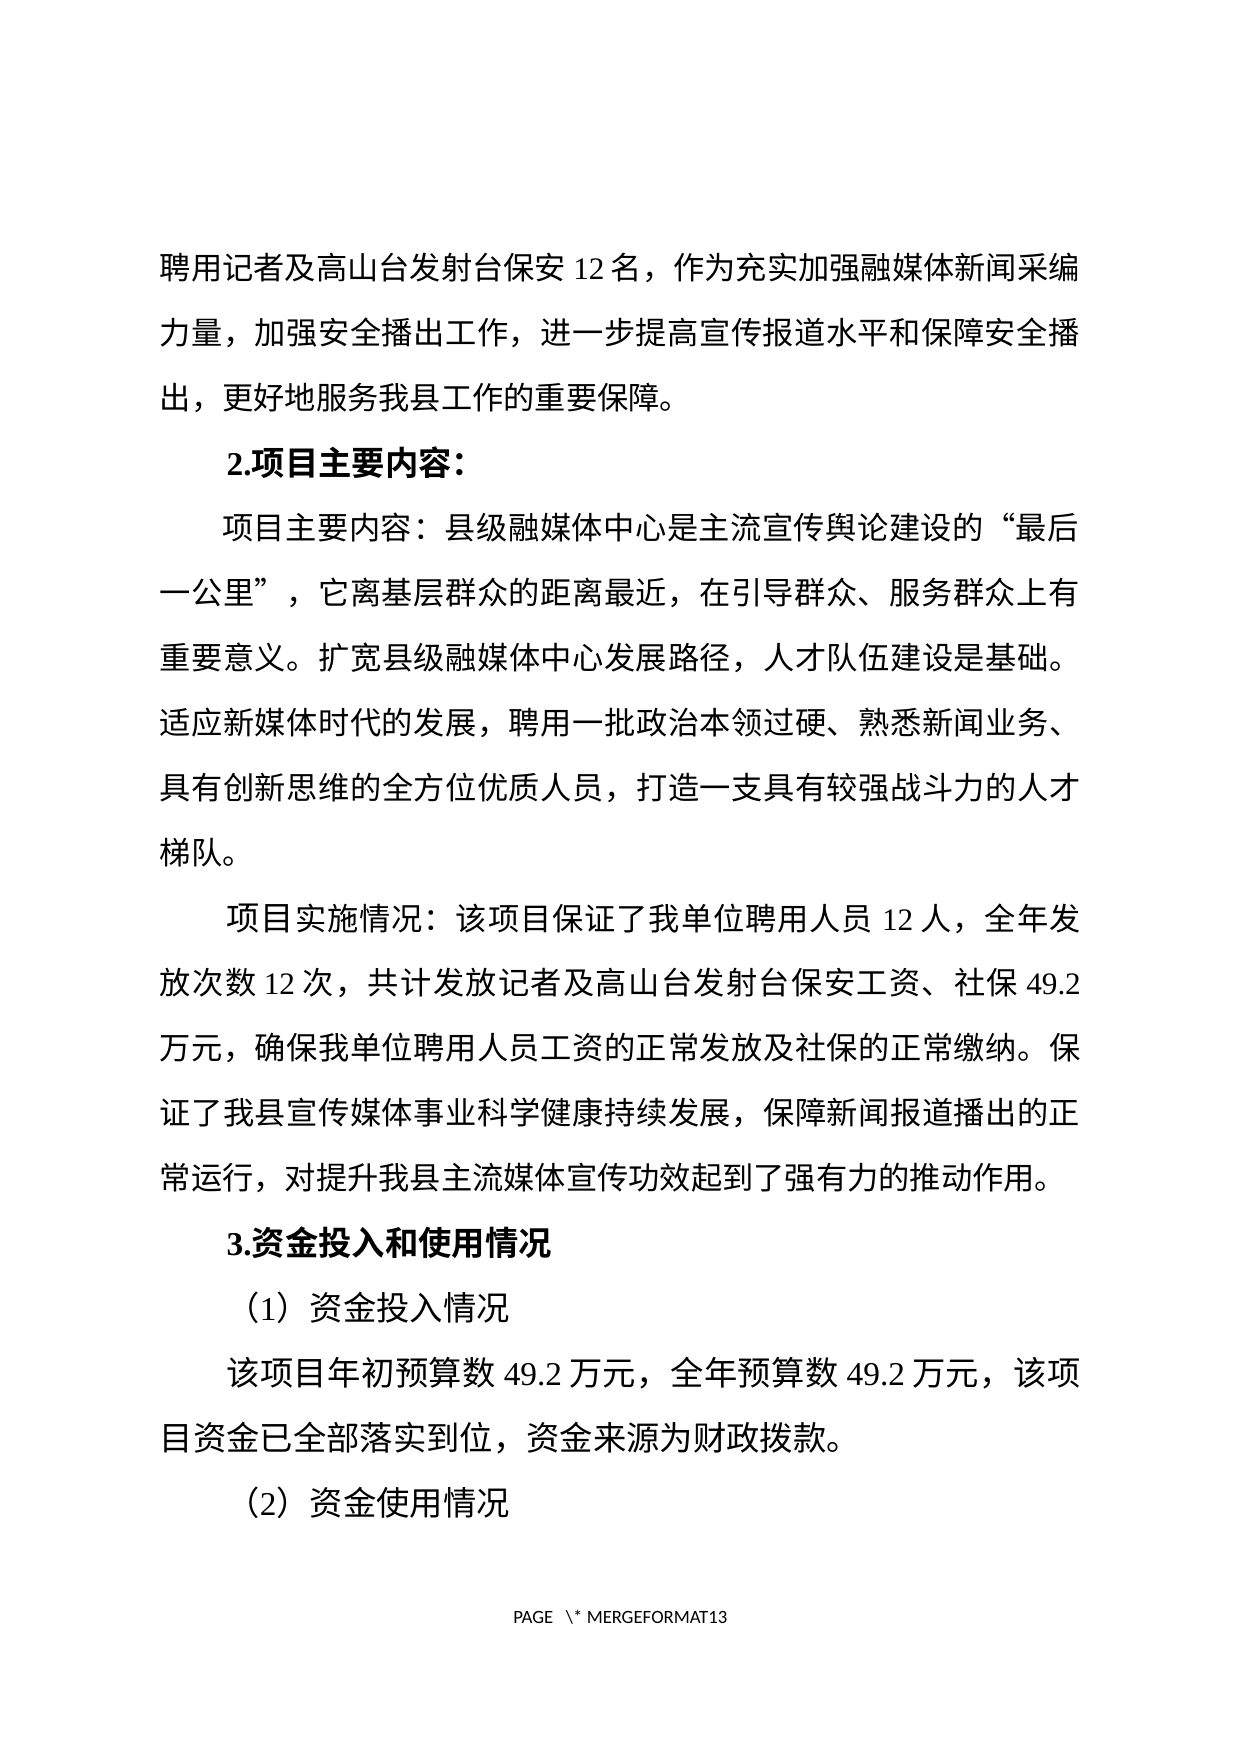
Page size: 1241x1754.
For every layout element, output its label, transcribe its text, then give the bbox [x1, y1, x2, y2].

title 2.项目主要内容： [159, 428, 1081, 493]
text （2）资金使用情况 [159, 1468, 1081, 1533]
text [159, 233, 1081, 428]
text 该项目年初预算数49.2万元，全年预算数49.2万元，该项目资金已全部落实到位，资金来源为财政拨款。 [159, 1338, 1081, 1468]
text （1）资金投入情况 [159, 1273, 1081, 1338]
text 项目实施情况：该项目保证了我单位聘用人员12人，全年发放次数12次，共计发放记者及高山台发射台保安工资、社保49.2万元，确保我单位聘用人员工资的正常发放及社保的正常缴纳。保证了我县宣传媒体事业科学健康持续发展，保障新闻报道播出的正常运行，对提升我县主流媒体宣传功效起到了强有力的推动作用。 [159, 883, 1081, 1208]
text 项目主要内容：县级融媒体中心是主流宣传舆论建设的“最后一公里”，它离基层群众的距离最近，在引导群众、服务群众上有重要意义。扩宽县级融媒体中心发展路径，人才队伍建设是基础。适应新媒体时代的发展，聘用一批政治本领过硬、熟悉新闻业务、具有创新思维的全方位优质人员，打造一支具有较强战斗力的人才梯队。 [159, 493, 1081, 883]
text 3.资金投入和使用情况 [159, 1208, 1081, 1273]
